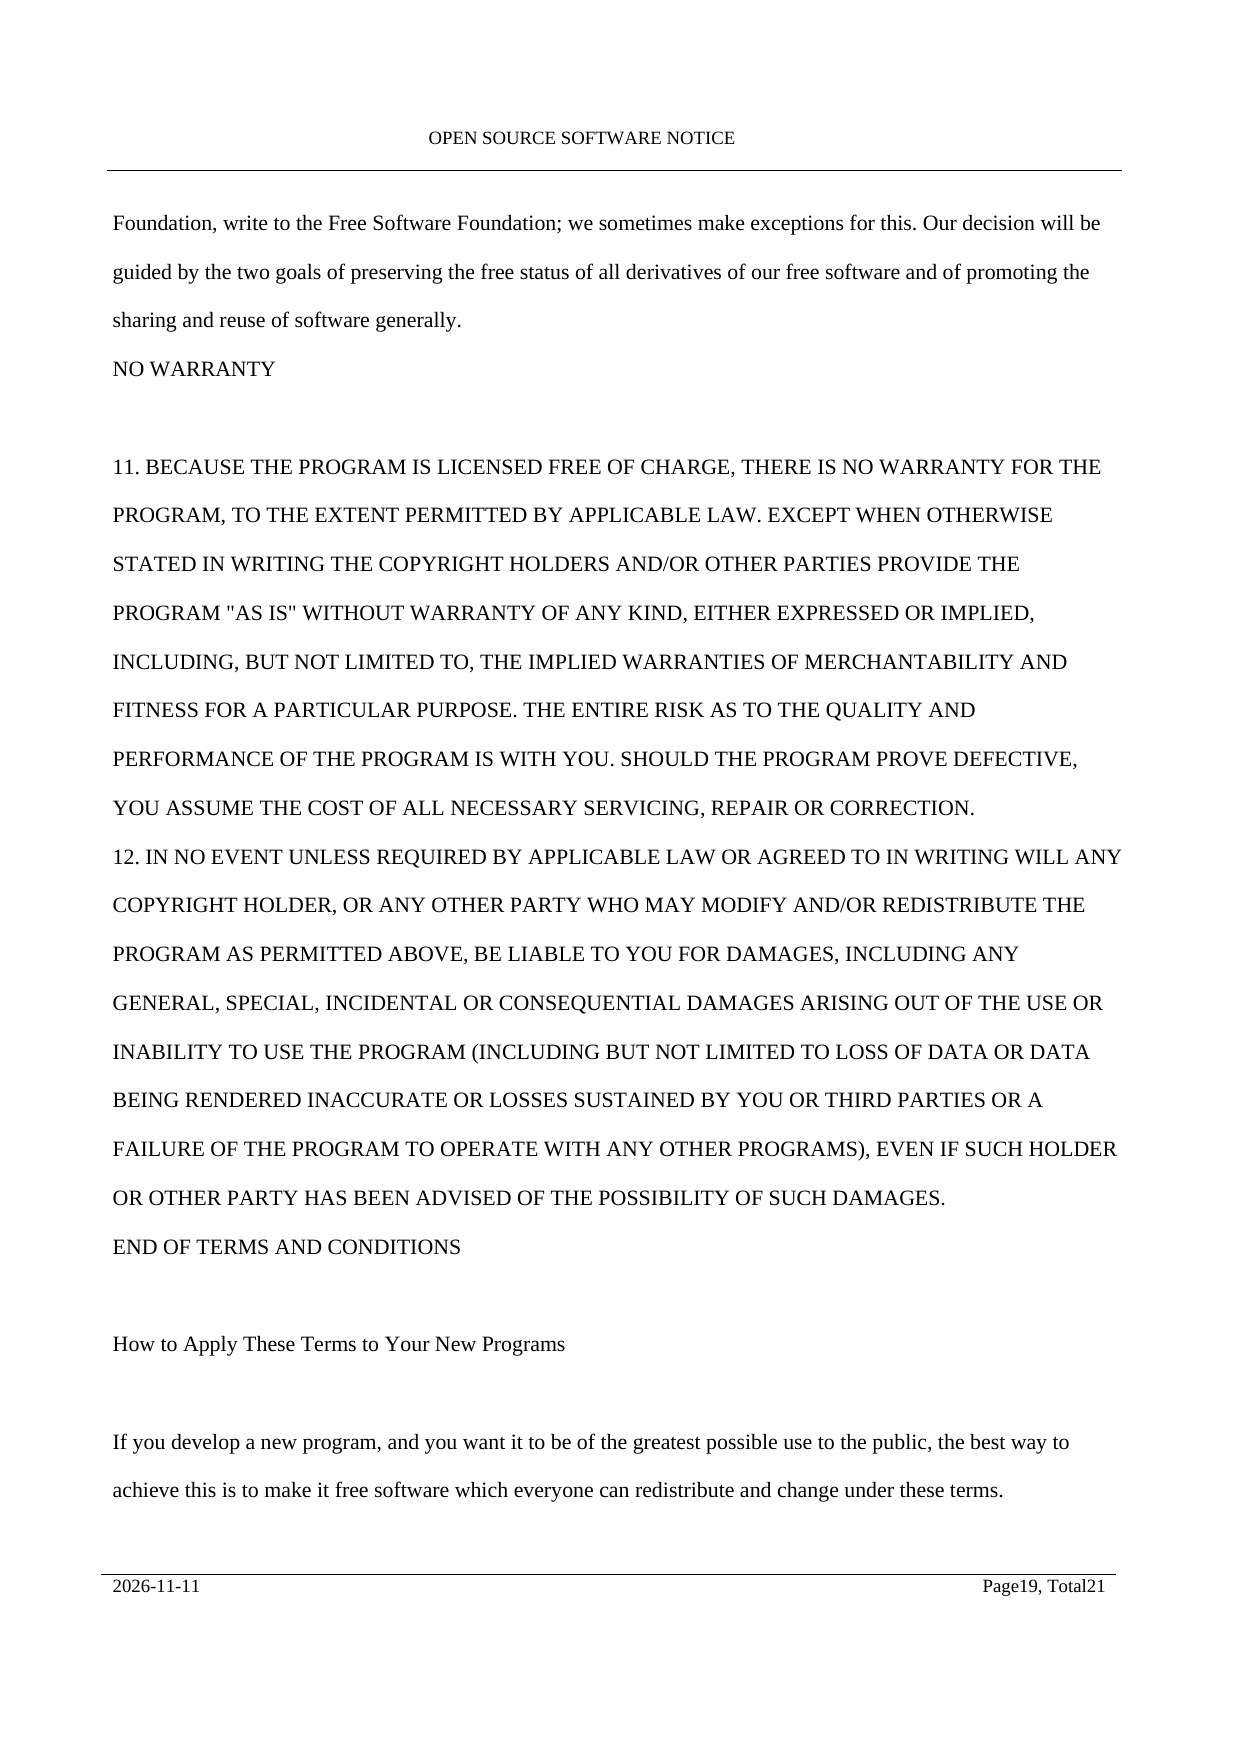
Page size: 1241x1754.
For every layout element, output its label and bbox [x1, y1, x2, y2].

text [112, 206, 1128, 1506]
